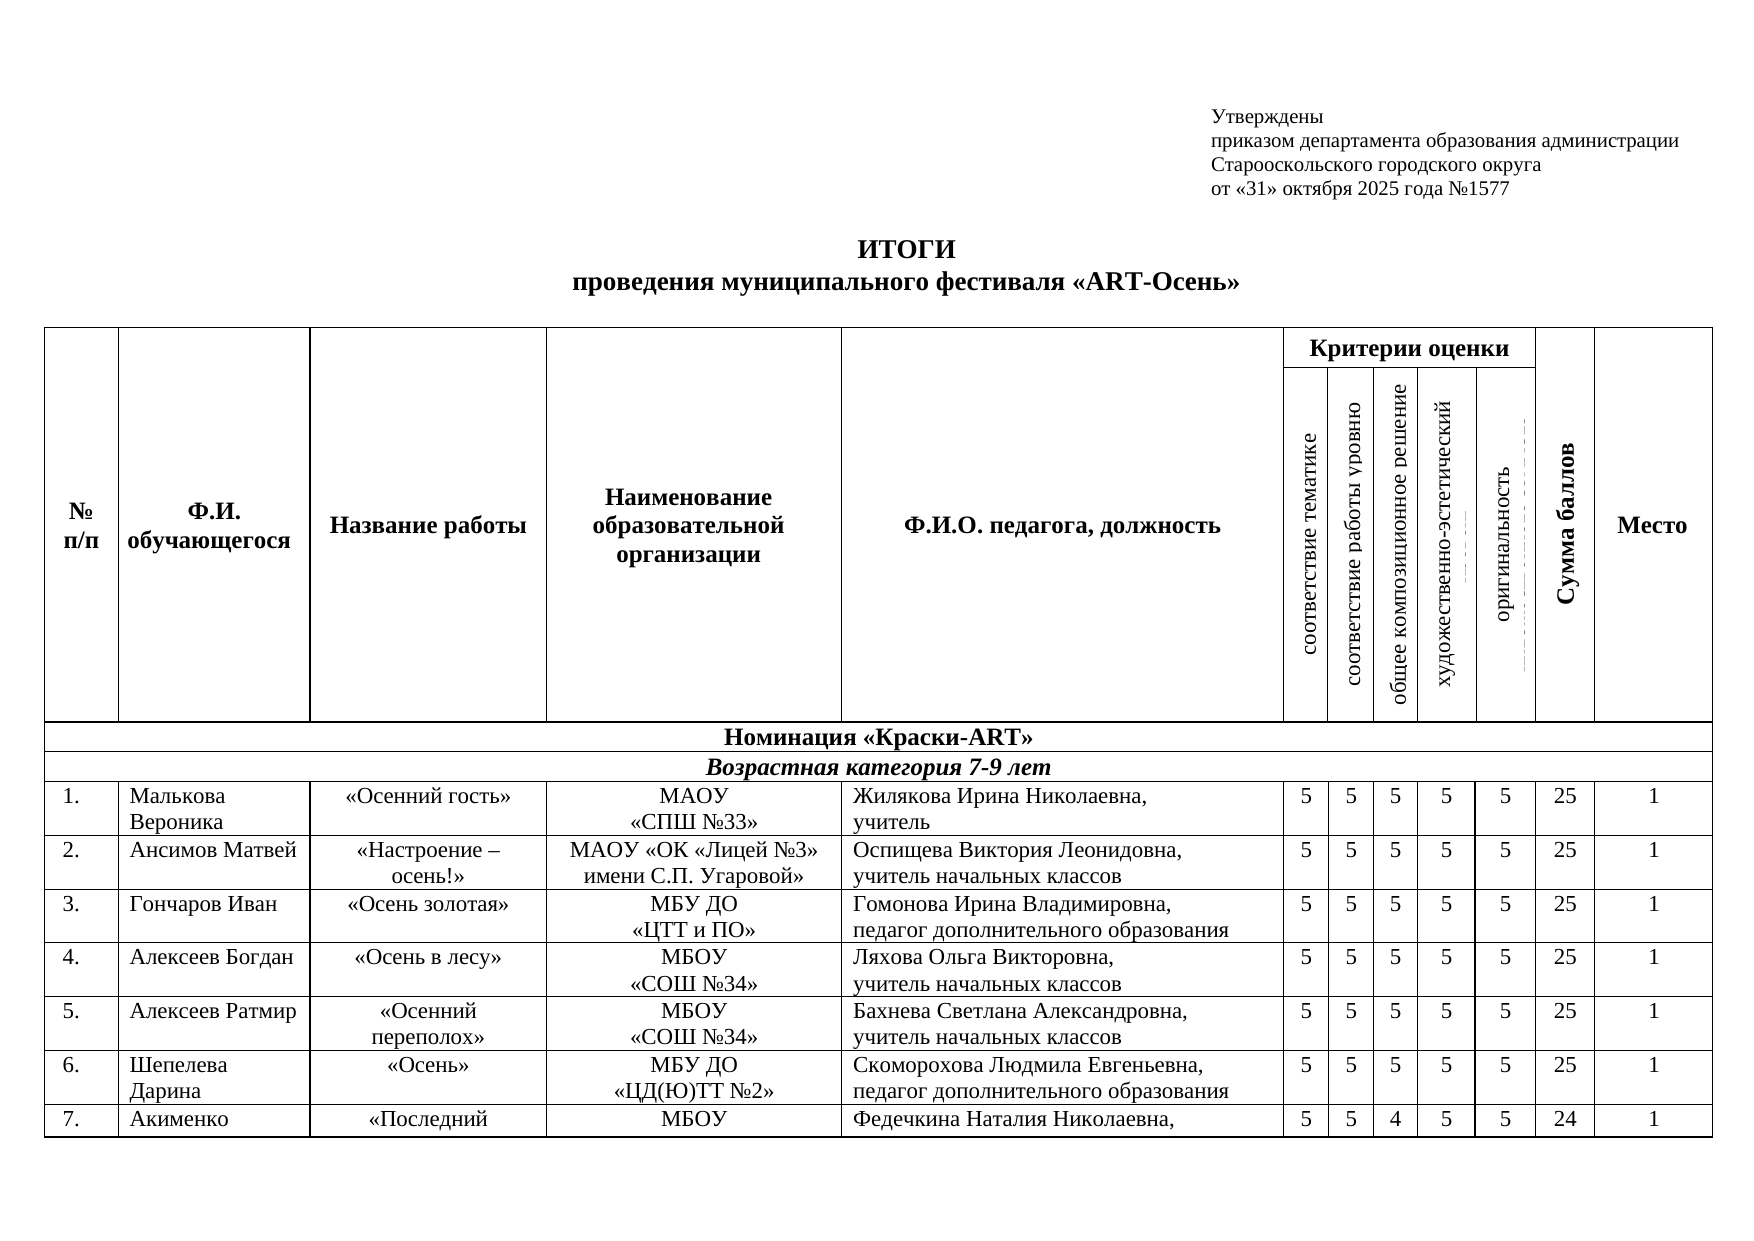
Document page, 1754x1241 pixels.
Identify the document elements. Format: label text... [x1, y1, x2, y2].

table_cell 5 [1284, 997, 1328, 1050]
table_cell МБОУ «НОШ №31» [547, 1105, 841, 1136]
table_cell 5 [1476, 943, 1535, 996]
table_header Сумма баллов [1536, 328, 1594, 721]
table_cell 5 [1374, 997, 1417, 1050]
table_cell 25 [1536, 997, 1594, 1050]
table_cell 5 [1374, 782, 1417, 835]
text Утверждены [1137, 104, 1695, 128]
table_cell «Осень золотая» [311, 890, 546, 942]
table_cell «Осень» [311, 1051, 546, 1103]
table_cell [842, 1105, 1283, 1136]
table_cell 5 [1476, 890, 1535, 942]
table_cell Ансимов Матвей [119, 836, 309, 888]
table_cell 5 [1418, 890, 1474, 942]
table_cell 1 [1595, 782, 1712, 835]
table_header Место [1595, 328, 1712, 721]
table_cell «Осенний переполох» [311, 997, 546, 1050]
table_cell 5 [1418, 943, 1474, 996]
table_cell 5 [1476, 836, 1535, 888]
table_cell 1 [1595, 890, 1712, 942]
table_cell Алексеев Богдан [119, 943, 309, 996]
table_cell общее композиционное решение [1374, 368, 1417, 721]
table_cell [311, 1105, 546, 1136]
table_cell Бахнева Светлана Александровна, учитель начальных классов [842, 997, 1283, 1050]
table_cell 25 [1536, 943, 1594, 996]
table_cell 5 [1329, 836, 1373, 888]
table_cell 5 [1476, 1051, 1535, 1103]
table_cell Жилякова Ирина Николаевна, учитель [842, 782, 1283, 835]
table_cell «Настроение – осень!» [311, 836, 546, 888]
table_cell Возрастная категория 7-9 лет [45, 752, 1712, 781]
table_cell 5 [1329, 1105, 1373, 1136]
table_cell оригинальность художественного замысла [1477, 368, 1535, 721]
text ИТОГИ [118, 233, 1695, 265]
table_cell МАОУ «ОК «Лицей №3» имени С.П. Угаровой» [547, 836, 841, 888]
table_cell 25 [1536, 782, 1594, 835]
table_header Критерии оценки [1284, 328, 1535, 367]
table_cell МБОУ «СОШ №34» [547, 997, 841, 1050]
table_cell 5 [1374, 836, 1417, 888]
table_cell 5 [1374, 1051, 1417, 1103]
table_cell Оспищева Виктория Леонидовна, учитель начальных классов [842, 836, 1283, 888]
table_cell 1 [1595, 1105, 1712, 1136]
table_cell [45, 782, 118, 835]
table_cell 5 [1329, 1051, 1373, 1103]
table_cell [45, 836, 118, 888]
table_header Наименование образовательной организации [547, 328, 841, 721]
table_cell 5 [1374, 890, 1417, 942]
table_cell МАОУ «СПШ №33» [547, 782, 841, 835]
table_cell 5 [1476, 997, 1535, 1050]
table_cell МБУ ДО «ЦД(Ю)ТТ №2» [547, 1051, 841, 1103]
table_cell 5 [1284, 782, 1328, 835]
table_cell художественно-эстетический уровень [1418, 368, 1476, 721]
table_cell 5 [1329, 782, 1373, 835]
table_cell 1 [1595, 997, 1712, 1050]
table_cell 5 [1284, 1051, 1328, 1103]
table_cell 1 [1595, 1051, 1712, 1103]
text приказом департамента образования администрации [1137, 128, 1695, 152]
table_cell 25 [1536, 1051, 1594, 1103]
table_cell 5 [1418, 1051, 1474, 1103]
table_header Ф.И.О. педагога, должность [842, 328, 1283, 721]
table_cell [45, 943, 118, 996]
table_header Ф.И. обучающегося [119, 328, 309, 721]
table_cell [45, 1051, 118, 1103]
table_cell МБОУ «СОШ №34» [547, 943, 841, 996]
table_cell 25 [1536, 836, 1594, 888]
table_cell 24 [1536, 1105, 1594, 1136]
table_cell 5 [1284, 943, 1328, 996]
table_cell Ляхова Ольга Викторовна, учитель начальных классов [842, 943, 1283, 996]
table_cell 5 [1329, 997, 1373, 1050]
table_cell Скоморохова Людмила Евгеньевна, педагог дополнительного образования [842, 1051, 1283, 1103]
table_header Название работы [311, 328, 546, 721]
table_cell 5 [1284, 1105, 1328, 1136]
table_cell 4 [1374, 1105, 1417, 1136]
table_cell соответствие работы уровню возраста участника [1328, 368, 1373, 721]
table_cell 5 [1418, 836, 1474, 888]
table_cell 5 [1284, 836, 1328, 888]
table_cell 5 [1284, 890, 1328, 942]
table_cell соответствие тематике [1284, 368, 1327, 721]
text от «31» октября 2025 года №1577 [1137, 176, 1695, 200]
table_cell Гончаров Иван [119, 890, 309, 942]
table_cell [45, 890, 118, 942]
table_cell Алексеев Ратмир [119, 997, 309, 1050]
table_cell Малькова Вероника [119, 782, 309, 835]
table_cell 5 [1418, 997, 1474, 1050]
table_cell [45, 1105, 118, 1136]
table_cell 5 [1418, 782, 1474, 835]
table_cell Шепелева Дарина [119, 1051, 309, 1103]
table_cell 5 [1476, 1105, 1535, 1136]
table_cell 5 [1418, 1105, 1474, 1136]
table_cell «Осенний гость» [311, 782, 546, 835]
table_cell 5 [1329, 890, 1373, 942]
table_header № п/п [45, 328, 118, 721]
table_cell Гомонова Ирина Владимировна, педагог дополнительного образования [842, 890, 1283, 942]
table_cell 1 [1595, 836, 1712, 888]
table_cell Акименко Екатерина [119, 1105, 309, 1136]
table_cell «Осень в лесу» [311, 943, 546, 996]
table_cell 5 [1329, 943, 1373, 996]
table_cell 25 [1536, 890, 1594, 942]
table_cell 1 [1595, 943, 1712, 996]
text проведения муниципального фестиваля «АRТ-Осень» [118, 265, 1695, 296]
table_cell Номинация «Краски-ART» [45, 723, 1712, 751]
table_cell 5 [1374, 943, 1417, 996]
text Старооскольского городского округа [1137, 152, 1695, 176]
table_cell МБУ ДО «ЦТТ и ПО» [547, 890, 841, 942]
table_cell [45, 997, 118, 1050]
table_cell 5 [1476, 782, 1535, 835]
